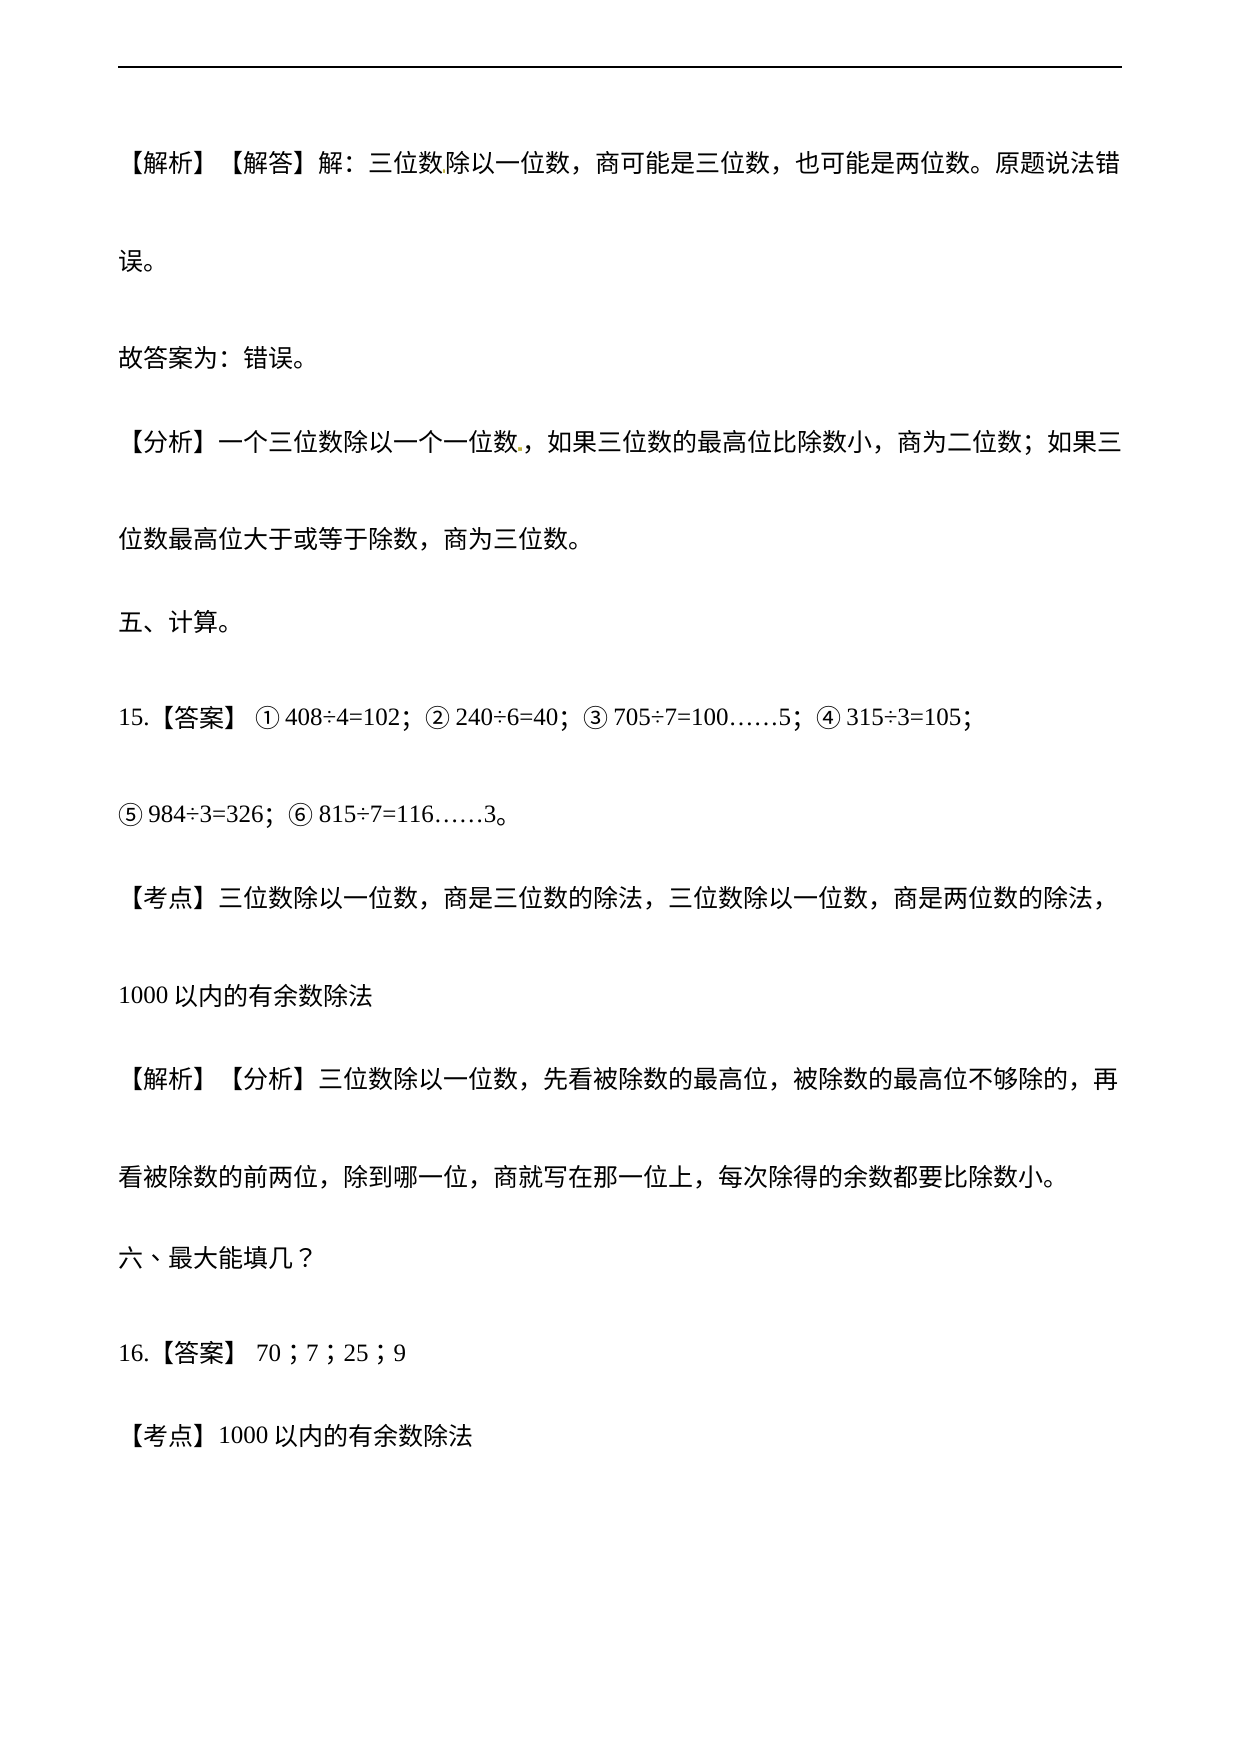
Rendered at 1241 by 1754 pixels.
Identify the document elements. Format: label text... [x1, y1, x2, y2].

text 五、计算。 [118, 588, 1122, 653]
text 16.【答案】 70；7；25；9 [118, 1320, 1122, 1385]
text 六、最大能填几？ [118, 1226, 1122, 1291]
text 【分析】一个三位数除以一个一位数，如果三位数的最高位比除数小，商为二位数；如果三位数最高位大于或等于除数，商为三位数。 [118, 408, 1122, 570]
text 【解析】【分析】三位数除以一位数，先看被除数的最高位，被除数的最高位不够除的，再看被除数的前两位，除到哪一位，商就写在那一位上，每次除得的余数都要比除数小。 [118, 1045, 1122, 1208]
text 【解析】【解答】解：三位数除以一位数，商可能是三位数，也可能是两位数。原题说法错误。 故答案为：错误。 [118, 129, 1122, 389]
text 【考点】1000以内的有余数除法 [118, 1402, 1122, 1467]
text 【考点】三位数除以一位数，商是三位数的除法，三位数除以一位数，商是两位数的除法，1000以内的有余数除法 [118, 864, 1122, 1027]
text 15.【答案】 ①408÷4=102；②240÷6=40；③705÷7=100……5；④315÷3=105；⑤984÷3=326；⑥815÷7=116……3。 [118, 684, 1122, 846]
